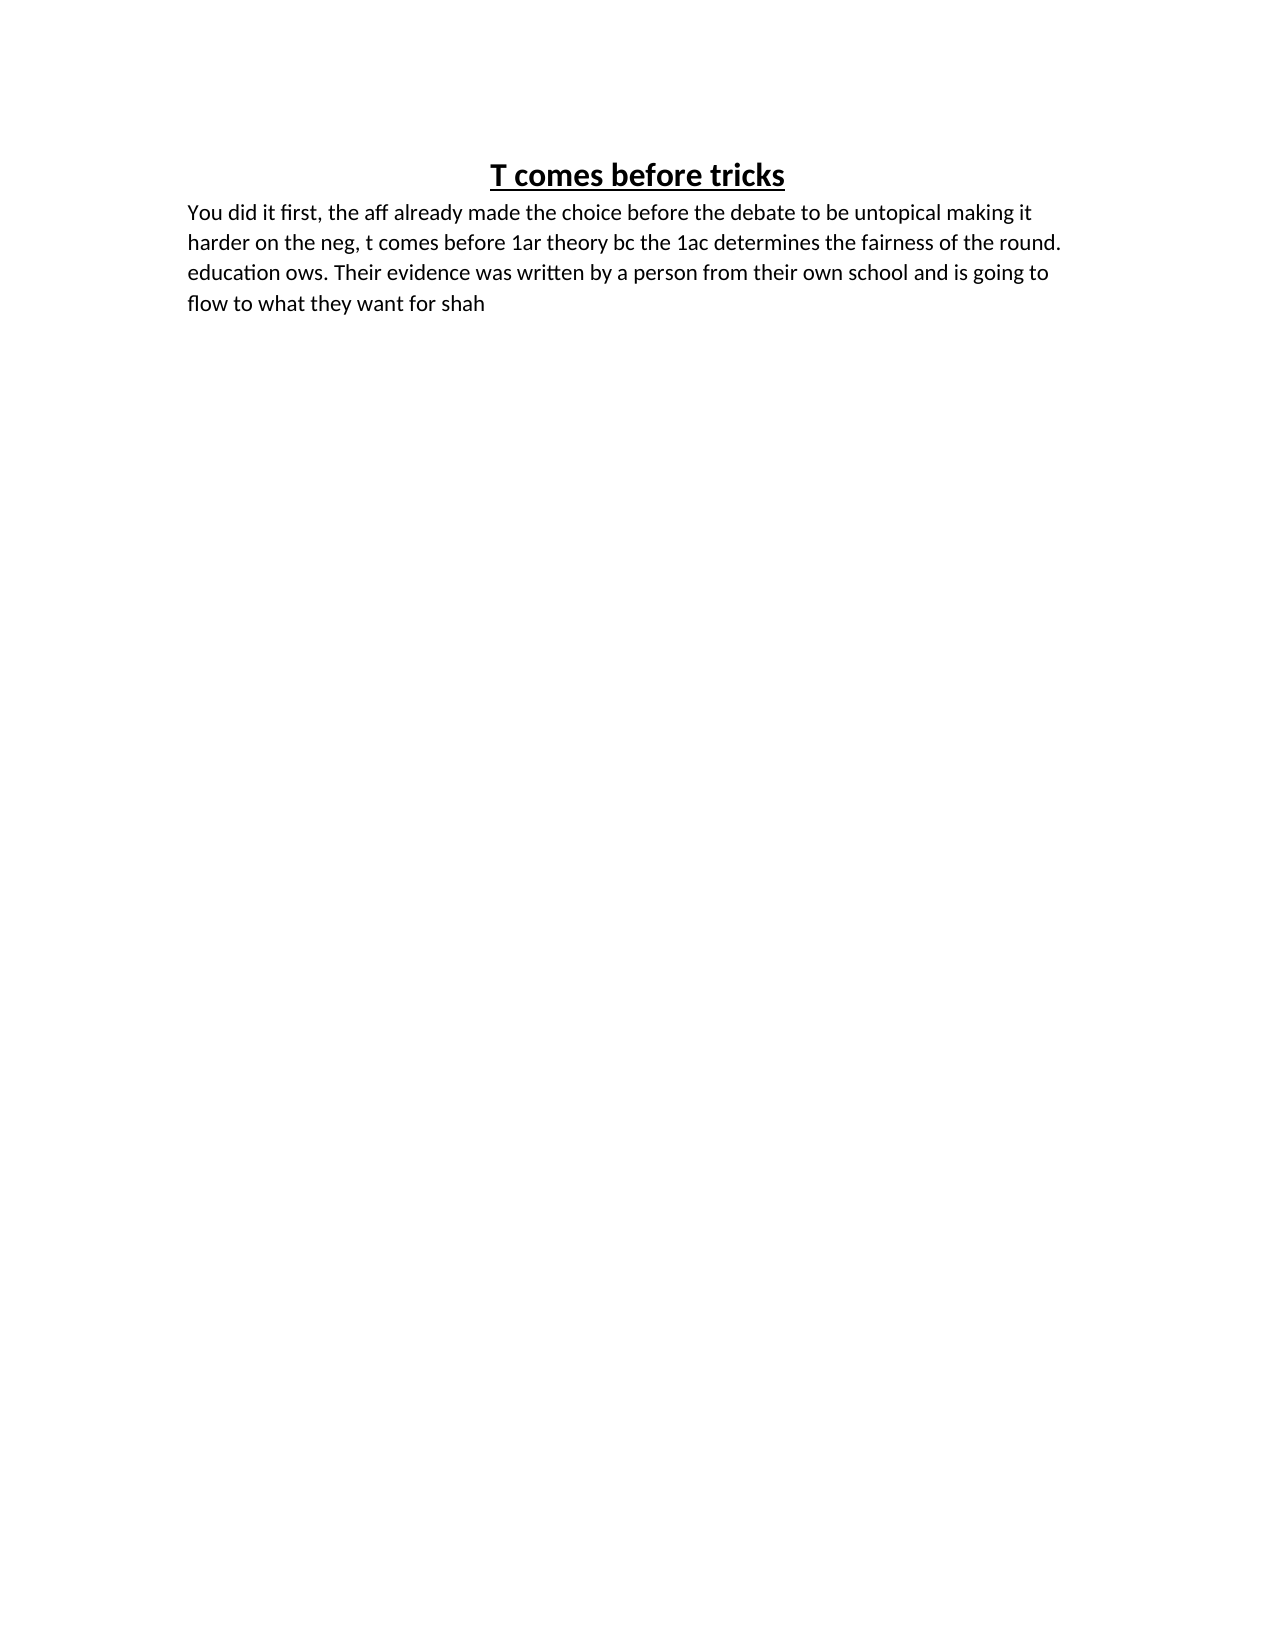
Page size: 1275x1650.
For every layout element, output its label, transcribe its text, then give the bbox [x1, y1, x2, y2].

subtitle T comes before tricks [187, 154, 1087, 195]
text You did it first, the aff already made the choice before the debate to be untopical making it harder on the neg, t comes before 1ar theory bc the 1ac determines the fairness of the round. education ows. Their evidence was written by a person from their own school and is going to flow to what they want for shah [187, 198, 1087, 317]
